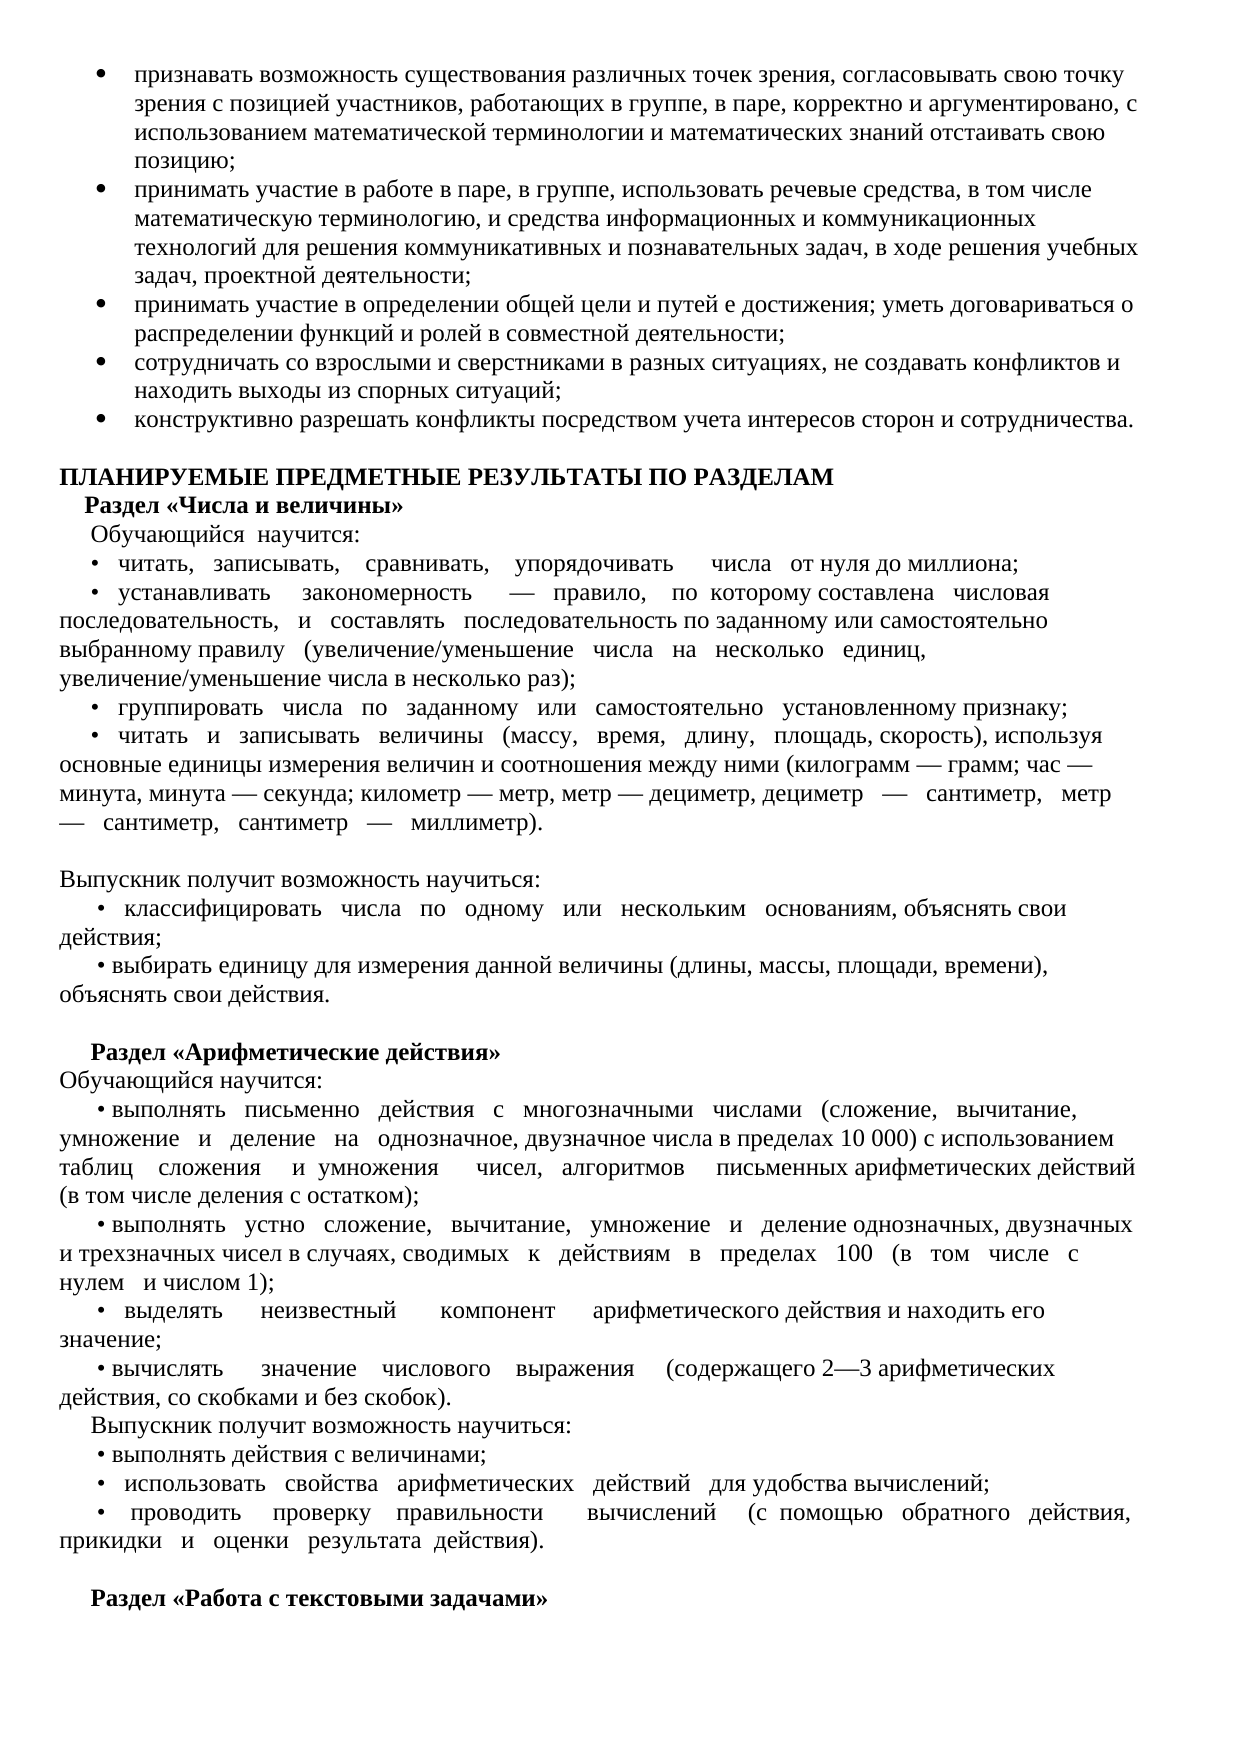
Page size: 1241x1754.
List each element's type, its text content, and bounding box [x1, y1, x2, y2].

text • устанавливать закономерность — правило, по которому составлена числовая последовательность, и составлять последовательность по заданному или самостоятельно выбранному правилу (увеличение/уменьшение числа на несколько единиц, увеличение/уменьшение числа в несколько раз); [59, 577, 1152, 692]
text Раздел «Работа с текстовыми задачами» [59, 1583, 1152, 1612]
text • выбирать единицу для измерения данной величины (длины, массы, площади, времени), объяснять свои действия. [59, 950, 1152, 1008]
text • выделять неизвестный компонент арифметического действия и находить его значение; [59, 1295, 1152, 1353]
list принимать участие в определении общей цели и путей е достижения; уметь договариваться о распределении функций и ролей в совместной деятельности; [97, 289, 1152, 347]
list сотрудничать со взрослыми и сверстниками в разных ситуациях, не создавать конфликтов и находить выходы из спорных ситуаций; [97, 347, 1152, 404]
text Раздел «Арифметические действия» [59, 1037, 1152, 1065]
text Обучающийся научится: [59, 519, 1152, 548]
text • выполнять действия с величинами; [59, 1439, 1152, 1468]
text • выполнять письменно действия с многозначными числами (сложение, вычитание, умножение и деление на однозначное, двузначное числа в пределах 10 000) с использованием таблиц сложения и умножения чисел, алгоритмов письменных арифметических действий (в том числе деления с остатком); [59, 1094, 1152, 1209]
text • классифицировать числа по одному или нескольким основаниям, объяснять свои действия; [59, 893, 1152, 950]
text ПЛАНИРУЕМЫЕ ПРЕДМЕТНЫЕ РЕЗУЛЬТАТЫ ПО РАЗДЕЛАМ [59, 462, 1152, 490]
text Выпускник получит возможность научиться: [59, 1410, 1152, 1439]
text • выполнять устно сложение, вычитание, умножение и деление однозначных, двузначных и трехзначных чисел в случаях, сводимых к действиям в пределах 100 (в том числе с нулем и числом 1); [59, 1209, 1152, 1295]
text Выпускник получит возможность научиться: [59, 864, 1152, 893]
text • вычислять значение числового выражения (содержащего 2—3 арифметических действия, со скобками и без скобок). [59, 1353, 1152, 1410]
text • использовать свойства арифметических действий для удобства вычислений; [59, 1468, 1152, 1497]
list принимать участие в работе в паре, в группе, использовать речевые средства, в том числе математическую терминологию, и средства информационных и коммуникационных технологий для решения коммуникативных и познавательных задач, в ходе решения учебных задач, проектной деятельности; [97, 174, 1152, 289]
text • читать и записывать величины (массу, время, длину, площадь, скорость), используя основные единицы измерения величин и соотношения между ними (килограмм — грамм; час — минута, минута — секунда; километр — метр, метр — дециметр, дециметр — сантиметр, метр — сантиметр, сантиметр — миллиметр). [59, 720, 1152, 835]
list признавать возможность существования различных точек зрения, согласовывать свою точку зрения с позицией участников, работающих в группе, в паре, корректно и аргументировано, c использованием математической терминологии и математических знаний отстаивать свою позицию; [97, 59, 1152, 174]
text • группировать числа по заданному или самостоятельно установленному признаку; [59, 692, 1152, 720]
text • проводить проверку правильности вычислений (с помощью обратного действия, прикидки и оценки результата действия). [59, 1497, 1152, 1554]
list конструктивно разрешать конфликты посредством учета интересов сторон и сотрудничества. [97, 404, 1152, 433]
text Обучающийся научится: [59, 1065, 1152, 1094]
text Раздел «Числа и величины» [59, 490, 1152, 519]
text • читать, записывать, сравнивать, упорядочивать числа от нуля до миллиона; [59, 548, 1152, 577]
